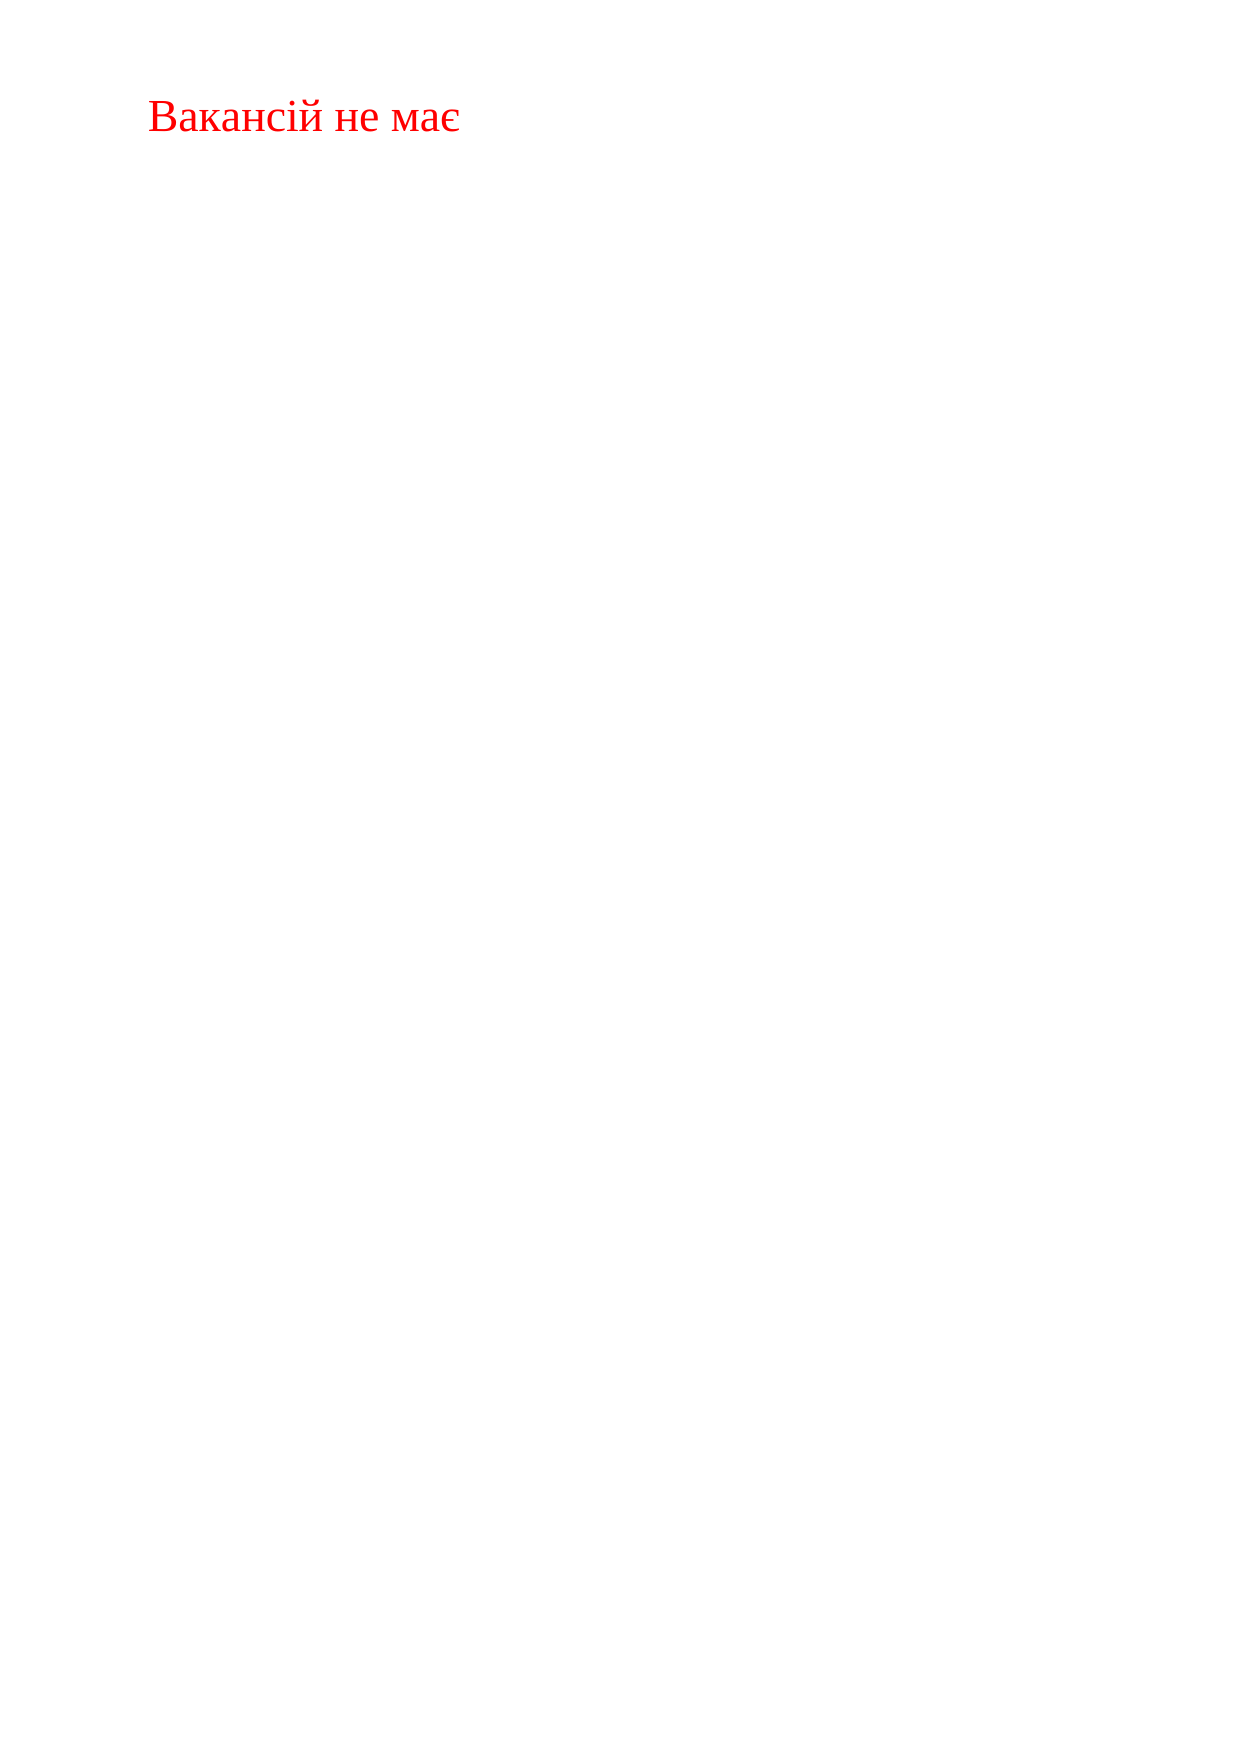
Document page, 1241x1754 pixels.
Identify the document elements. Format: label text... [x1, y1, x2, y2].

text Вакансій не має [148, 88, 1152, 141]
